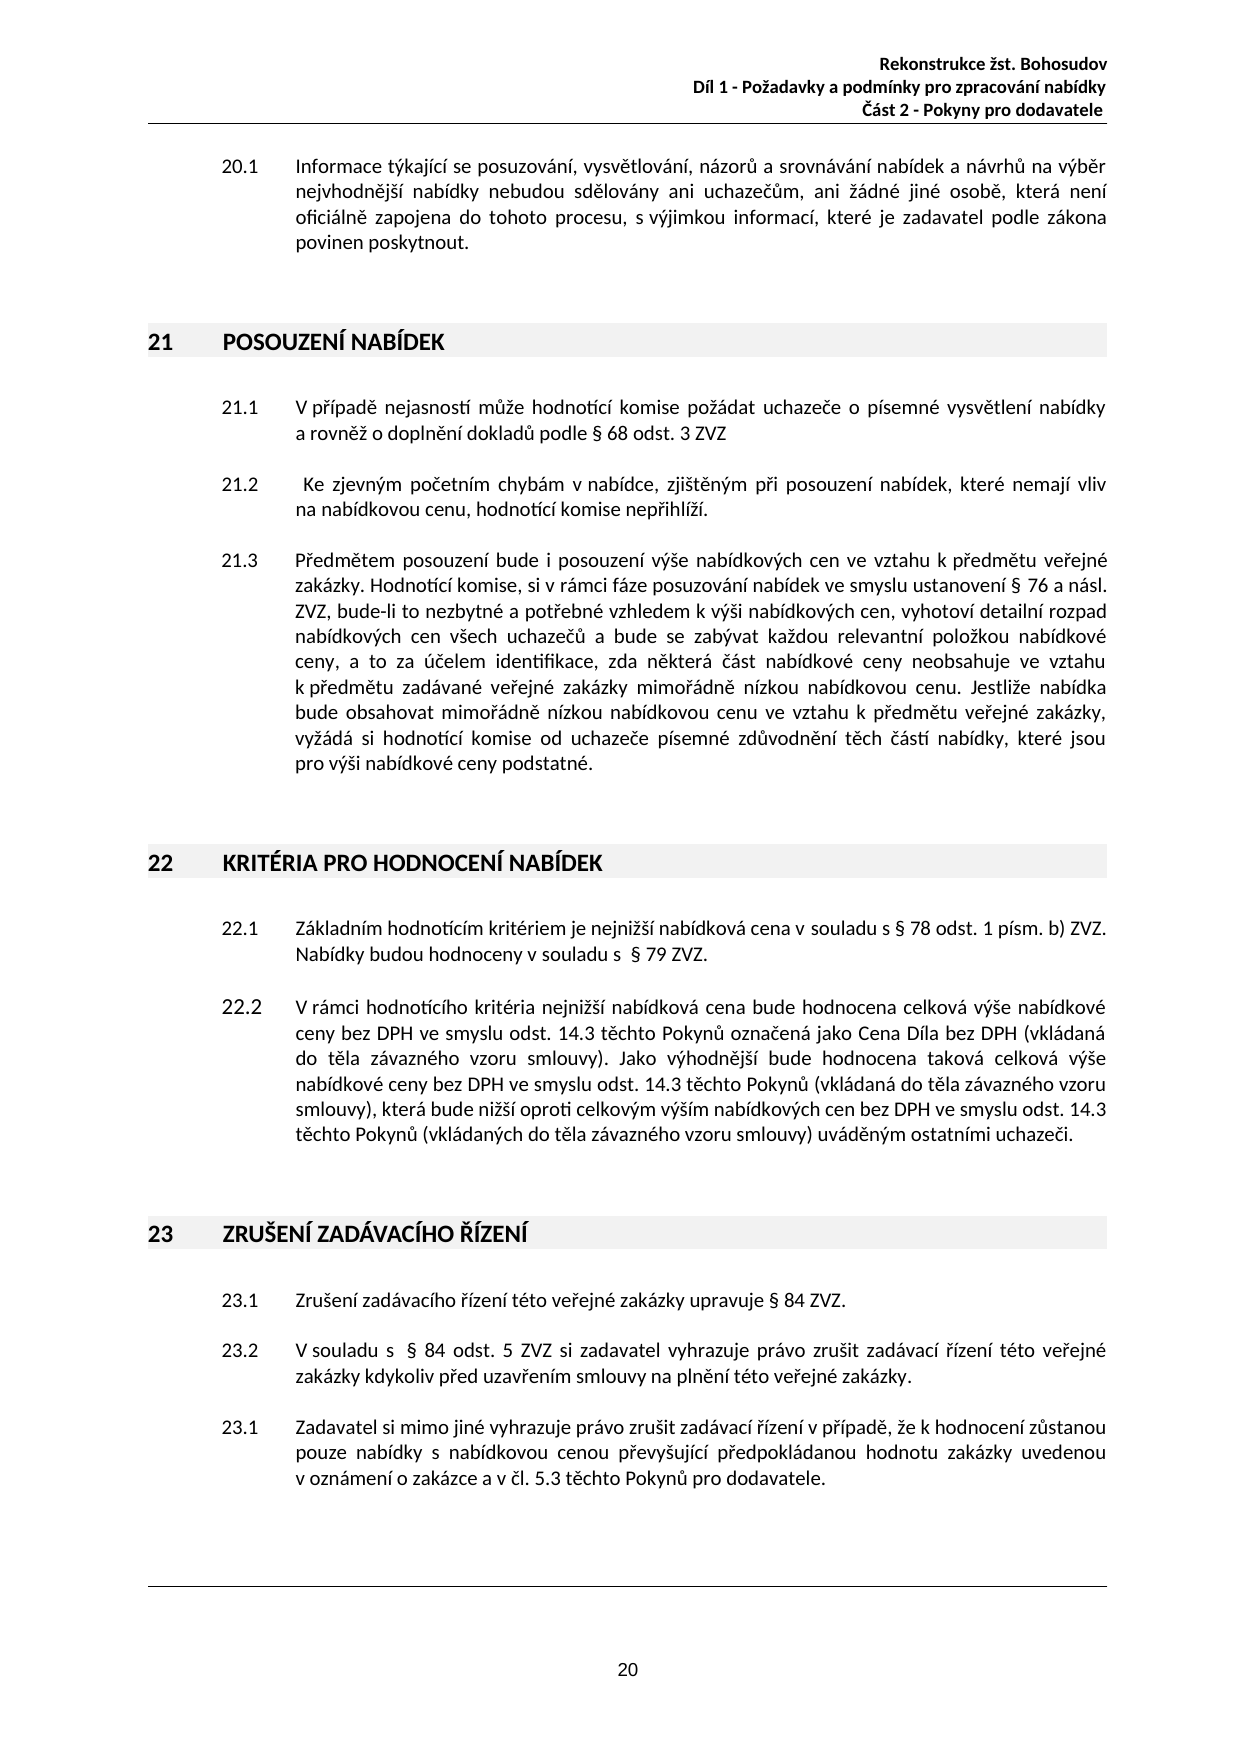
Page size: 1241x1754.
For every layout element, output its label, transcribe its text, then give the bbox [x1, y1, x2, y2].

list Zrušení zadávacího řízení této veřejné zakázky upravuje § 84 ZVZ. [221, 1287, 1107, 1312]
list Informace týkající se posuzování, vysvětlování, názorů a srovnávání nabídek a návrhů na výběr nejvhodnější nabídky nebudou sdělovány ani uchazečům, ani žádné jiné osobě, která není oficiálně zapojena do tohoto procesu, s výjimkou informací, které je zadavatel podle zákona povinen poskytnout. [221, 153, 1107, 255]
list Základním hodnotícím kritériem je nejnižší nabídková cena v souladu s § 78 odst. 1 písm. b) ZVZ. Nabídky budou hodnoceny v souladu s § 79 ZVZ. [221, 916, 1107, 966]
list V případě nejasností může hodnotící komise požádat uchazeče o písemné vysvětlení nabídky a rovněž o doplnění dokladů podle § 68 odst. 3 ZVZ [221, 394, 1107, 445]
list Zadavatel si mimo jiné vyhrazuje právo zrušit zadávací řízení v případě, že k hodnocení zůstanou pouze nabídky s nabídkovou cenou převyšující předpokládanou hodnotu zakázky uvedenou v oznámení o zakázce a v čl. 5.3 těchto Pokynů pro dodavatele. [221, 1414, 1107, 1490]
subtitle KRITÉRIA PRO HODNOCENÍ NABÍDEK [148, 844, 1107, 878]
subtitle ZRUŠENÍ ZADÁVACÍHO ŘÍZENÍ [148, 1216, 1107, 1249]
subtitle POSOUZENÍ NABÍDEK [148, 323, 1107, 357]
list Předmětem posouzení bude i posouzení výše nabídkových cen ve vztahu k předmětu veřejné zakázky. Hodnotící komise, si v rámci fáze posuzování nabídek ve smyslu ustanovení § 76 a násl. ZVZ, bude-li to nezbytné a potřebné vzhledem k výši nabídkových cen, vyhotoví detailní rozpad nabídkových cen všech uchazečů a bude se zabývat každou relevantní položkou nabídkové ceny, a to za účelem identifikace, zda některá část nabídkové ceny neobsahuje ve vztahu k předmětu zadávané veřejné zakázky mimořádně nízkou nabídkovou cenu. Jestliže nabídka bude obsahovat mimořádně nízkou nabídkovou cenu ve vztahu k předmětu veřejné zakázky, vyžádá si hodnotící komise od uchazeče písemné zdůvodnění těch částí nabídky, které jsou pro výši nabídkové ceny podstatné. [221, 547, 1107, 776]
list Ke zjevným početním chybám v nabídce, zjištěným při posouzení nabídek, které nemají vliv na nabídkovou cenu, hodnotící komise nepřihlíží. [221, 471, 1107, 522]
list V rámci hodnotícího kritéria nejnižší nabídková cena bude hodnocena celková výše nabídkové ceny bez DPH ve smyslu odst. 14.3 těchto Pokynů označená jako Cena Díla bez DPH (vkládaná do těla závazného vzoru smlouvy). Jako výhodnější bude hodnocena taková celková výše nabídkové ceny bez DPH ve smyslu odst. 14.3 těchto Pokynů (vkládaná do těla závazného vzoru smlouvy), která bude nižší oproti celkovým výším nabídkových cen bez DPH ve smyslu odst. 14.3 těchto Pokynů (vkládaných do těla závazného vzoru smlouvy) uváděným ostatními uchazeči. [221, 992, 1107, 1147]
list V souladu s § 84 odst. 5 ZVZ si zadavatel vyhrazuje právo zrušit zadávací řízení této veřejné zakázky kdykoliv před uzavřením smlouvy na plnění této veřejné zakázky. [221, 1338, 1107, 1388]
